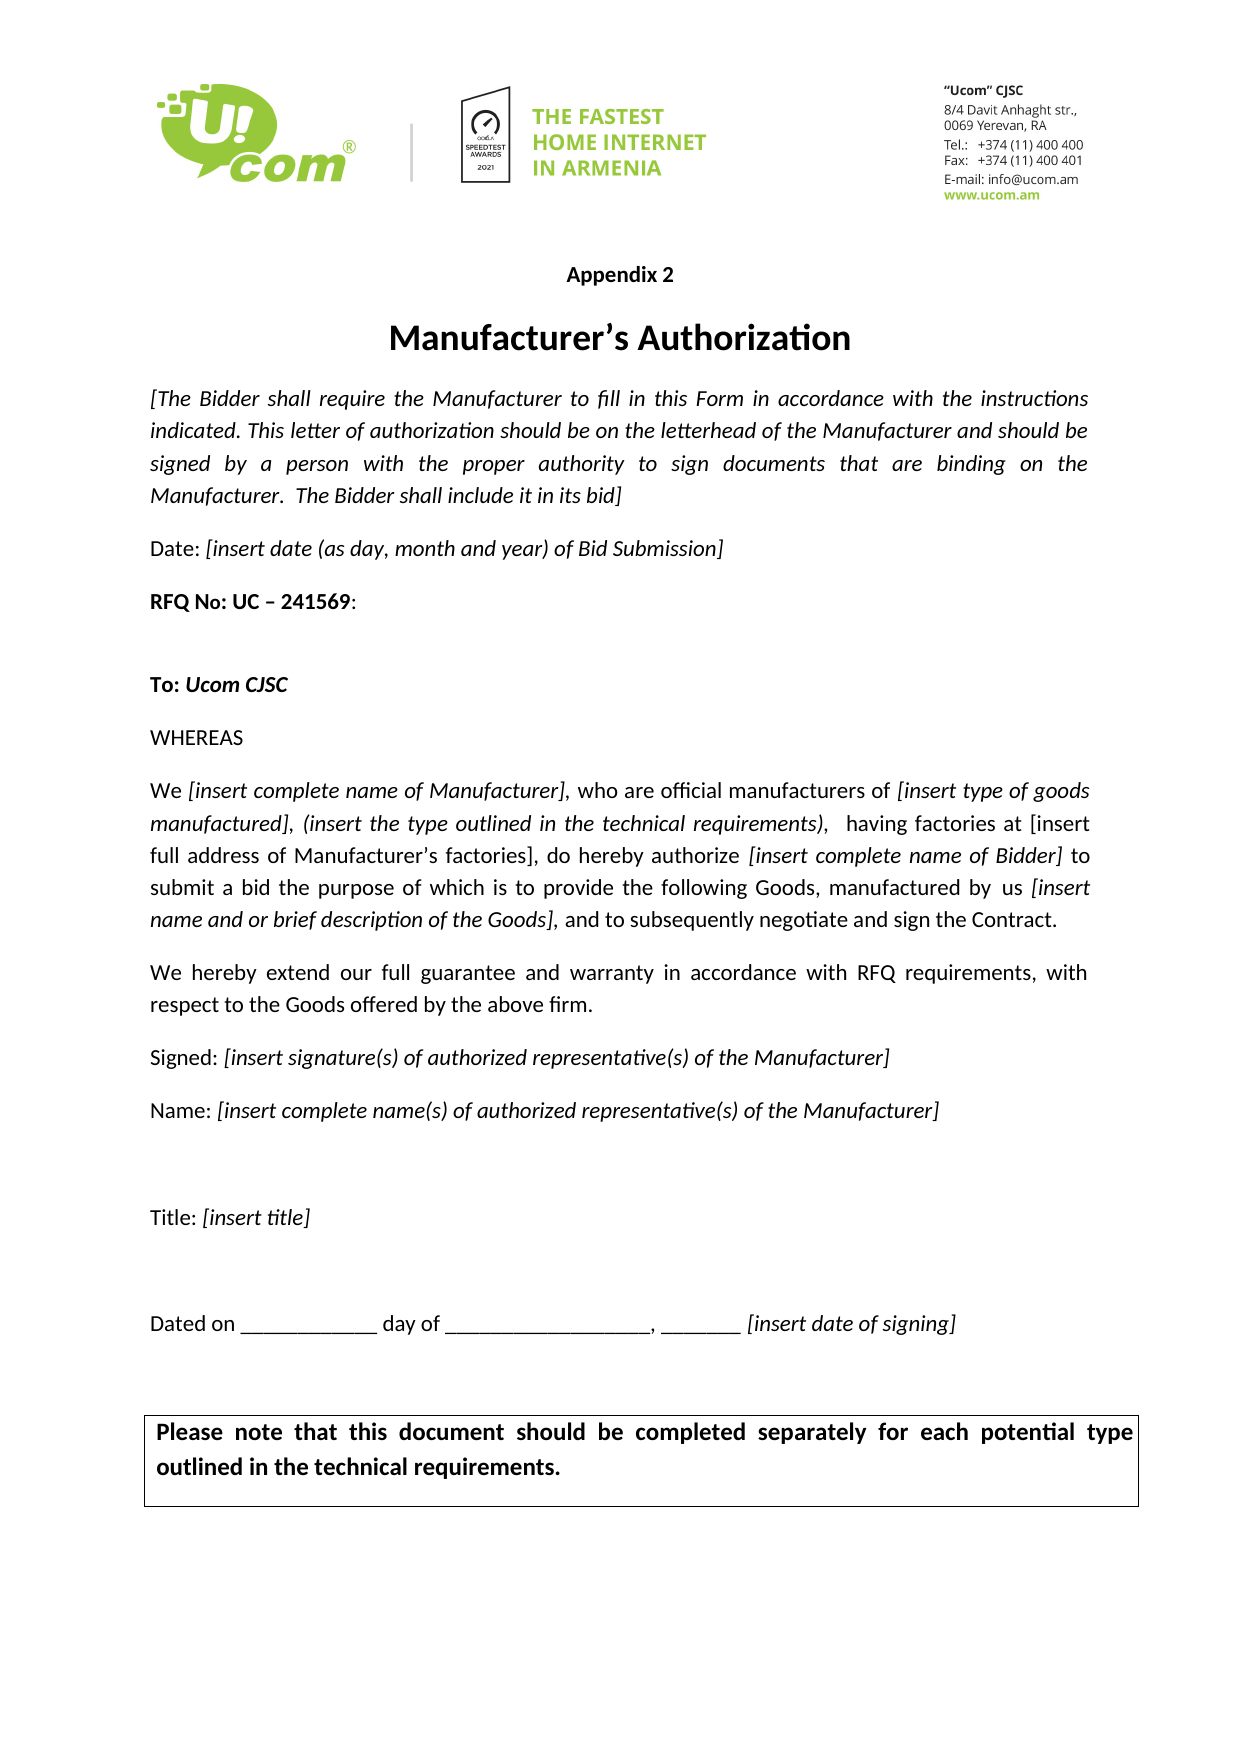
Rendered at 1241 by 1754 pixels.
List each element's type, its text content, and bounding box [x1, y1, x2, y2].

text We hereby extend our full guarantee and warranty in accordance with RFQ requirements, with respect to the Goods offered by the above firm. [150, 958, 1090, 1018]
text Date: [insert date (as day, month and year) of Bid Submission] [150, 534, 1090, 562]
text WHEREAS [150, 723, 1090, 752]
picture [150, 75, 1091, 211]
text Title: [insert title] [150, 1203, 1090, 1231]
text Appendix 2 [150, 261, 1090, 288]
text Manufacturer’s Authorization [150, 313, 1090, 359]
text Name: [insert complete name(s) of authorized representative(s) of the Manufacturer] [150, 1097, 1090, 1124]
text [The Bidder shall require the Manufacturer to fill in this Form in accordance with the instructions indicated. This letter of authorization should be on the letterhead of the Manufacturer and should be signed by a person with the proper authority to sign documents that are binding on the Manufacturer. The Bidder shall include it in its bid] [150, 384, 1090, 509]
text RFQ No: UC – 241569: [150, 587, 1090, 615]
text Dated on ____________ day of __________________, _______ [insert date of signing] [150, 1309, 1090, 1337]
text To: Ucom CJSC [150, 671, 1090, 698]
text We [insert complete name of Manufacturer], who are official manufacturers of [insert type of goods manufactured], (insert the type outlined in the technical requirements), having factories at [insert full address of Manufacturer’s factories], do hereby authorize [insert complete name of Bidder] to submit a bid the purpose of which is to provide the following Goods, manufactured by us [insert name and or brief description of the Goods], and to subsequently negotiate and sign the Contract. [150, 777, 1090, 933]
text Signed: [insert signature(s) of authorized representative(s) of the Manufacturer] [150, 1043, 1090, 1072]
table_header Please note that this document should be completed separately for each potential type outlined in the technical requirements. [145, 1416, 1138, 1506]
